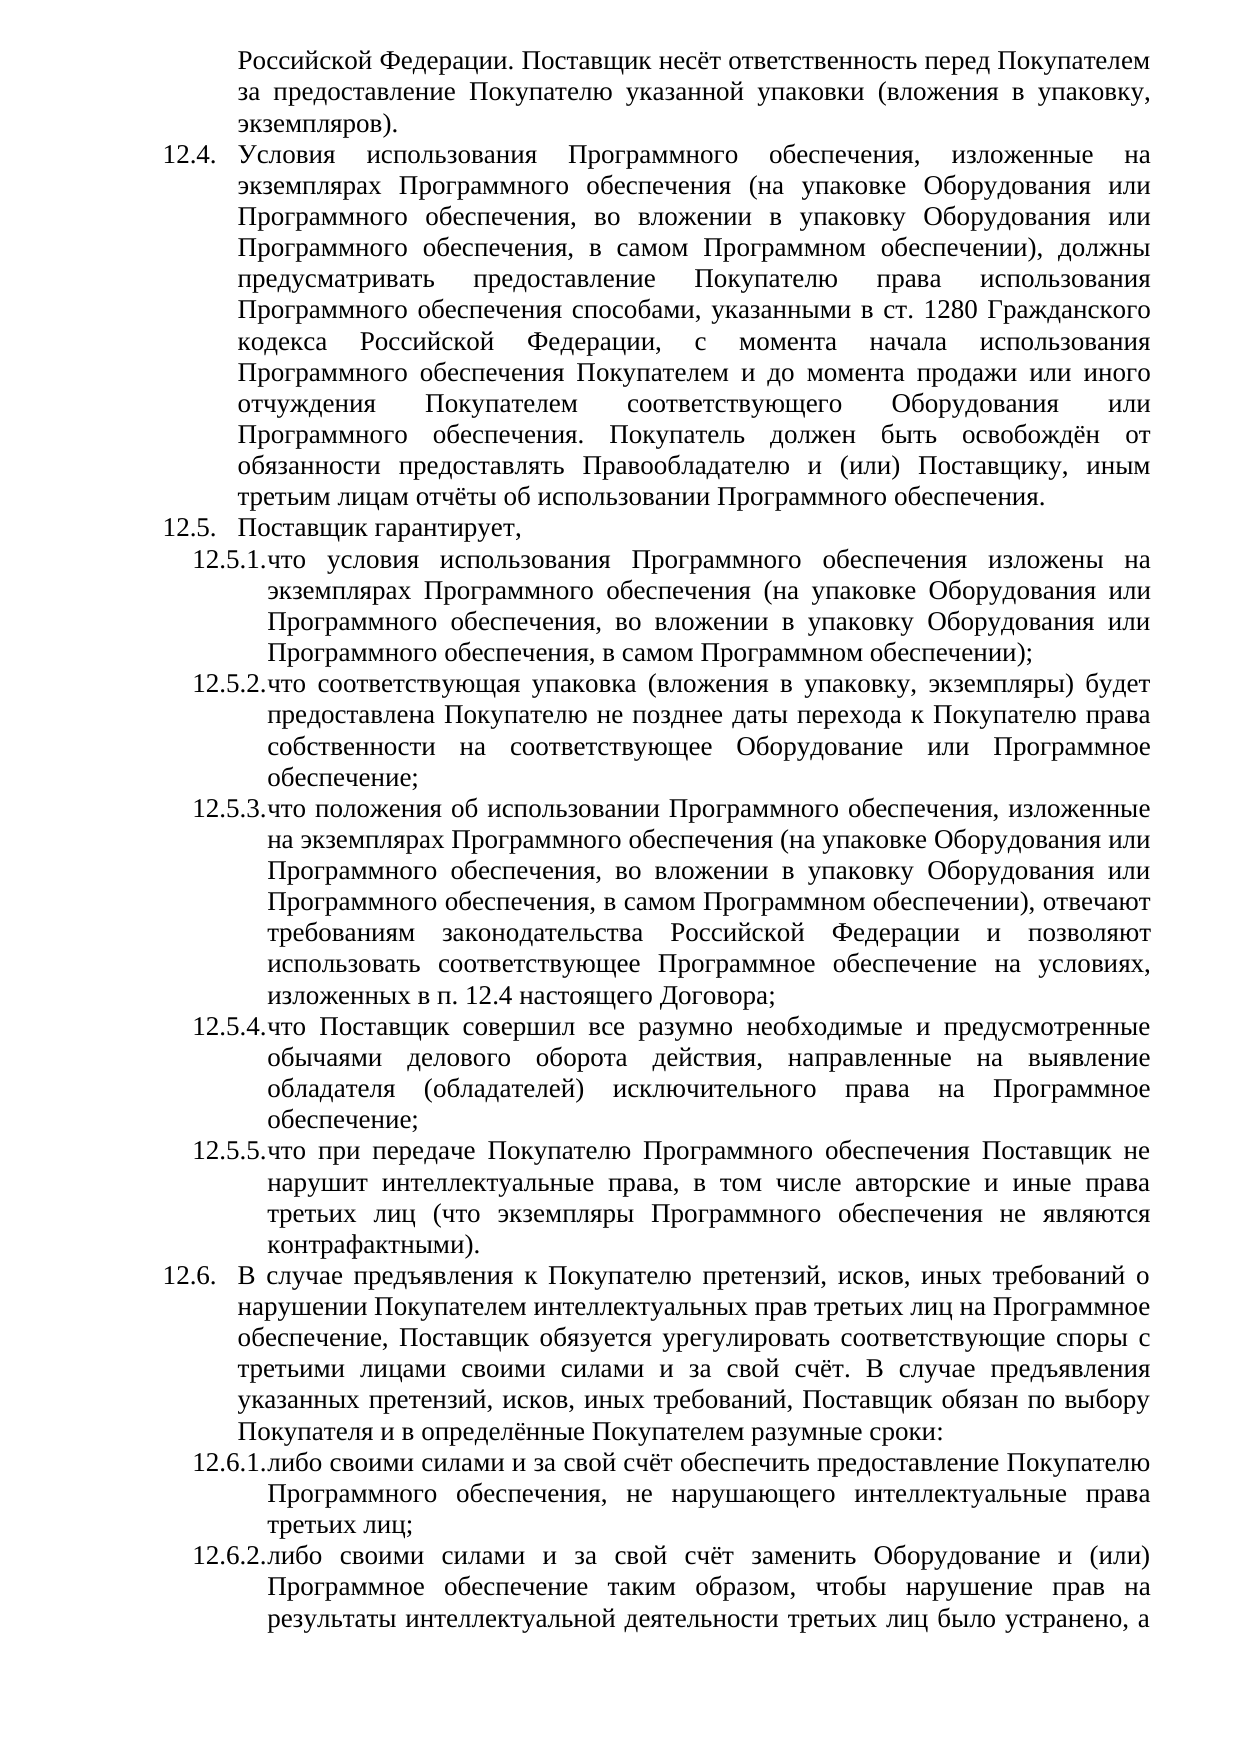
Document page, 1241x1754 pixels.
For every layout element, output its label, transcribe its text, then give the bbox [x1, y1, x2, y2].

list либо своими силами и за свой счёт обеспечить предоставление Покупателю Программного обеспечения, не нарушающего интеллектуальные права третьих лиц; [192, 1446, 1152, 1539]
list что при передаче Покупателю Программного обеспечения Поставщик не нарушит интеллектуальные права, в том числе авторские и иные права третьих лиц (что экземпляры Программного обеспечения не являются контрафактными). [192, 1134, 1152, 1259]
list что условия использования Программного обеспечения изложены на экземплярах Программного обеспечения (на упаковке Оборудования или Программного обеспечения, во вложении в упаковку Оборудования или Программного обеспечения, в самом Программном обеспечении); [192, 543, 1152, 667]
list Поставщик гарантирует, [162, 512, 1152, 543]
list что соответствующая упаковка (вложения в упаковку, экземпляры) будет предоставлена Покупателю не позднее даты перехода к Покупателю права собственности на соответствующее Оборудование или Программное обеспечение; [192, 667, 1152, 792]
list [162, 44, 1152, 138]
list В случае предъявления к Покупателю претензий, исков, иных требований о нарушении Покупателем интеллектуальных прав третьих лиц на Программное обеспечение, Поставщик обязуется урегулировать соответствующие споры с третьими лицами своими силами и за свой счёт. В случае предъявления указанных претензий, исков, иных требований, Поставщик обязан по выбору Покупателя и в определённые Покупателем разумные сроки: [162, 1259, 1152, 1446]
list Условия использования Программного обеспечения, изложенные на экземплярах Программного обеспечения (на упаковке Оборудования или Программного обеспечения, во вложении в упаковку Оборудования или Программного обеспечения, в самом Программном обеспечении), должны предусматривать предоставление Покупателю права использования Программного обеспечения способами, указанными в ст. 1280 Гражданского кодекса Российской Федерации, с момента начала использования Программного обеспечения Покупателем и до момента продажи или иного отчуждения Покупателем соответствующего Оборудования или Программного обеспечения. Покупатель должен быть освобождён от обязанности предоставлять Правообладателю и (или) Поставщику, иным третьим лицам отчёты об использовании Программного обеспечения. [162, 138, 1152, 512]
list что Поставщик совершил все разумно необходимые и предусмотренные обычаями делового оборота действия, направленные на выявление обладателя (обладателей) исключительного права на Программное обеспечение; [192, 1010, 1152, 1134]
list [192, 1539, 1152, 1633]
list что положения об использовании Программного обеспечения, изложенные на экземплярах Программного обеспечения (на упаковке Оборудования или Программного обеспечения, во вложении в упаковку Оборудования или Программного обеспечения, в самом Программном обеспечении), отвечают требованиям законодательства Российской Федерации и позволяют использовать соответствующее Программное обеспечение на условиях, изложенных в п. 12.4 настоящего Договора; [192, 792, 1152, 1010]
